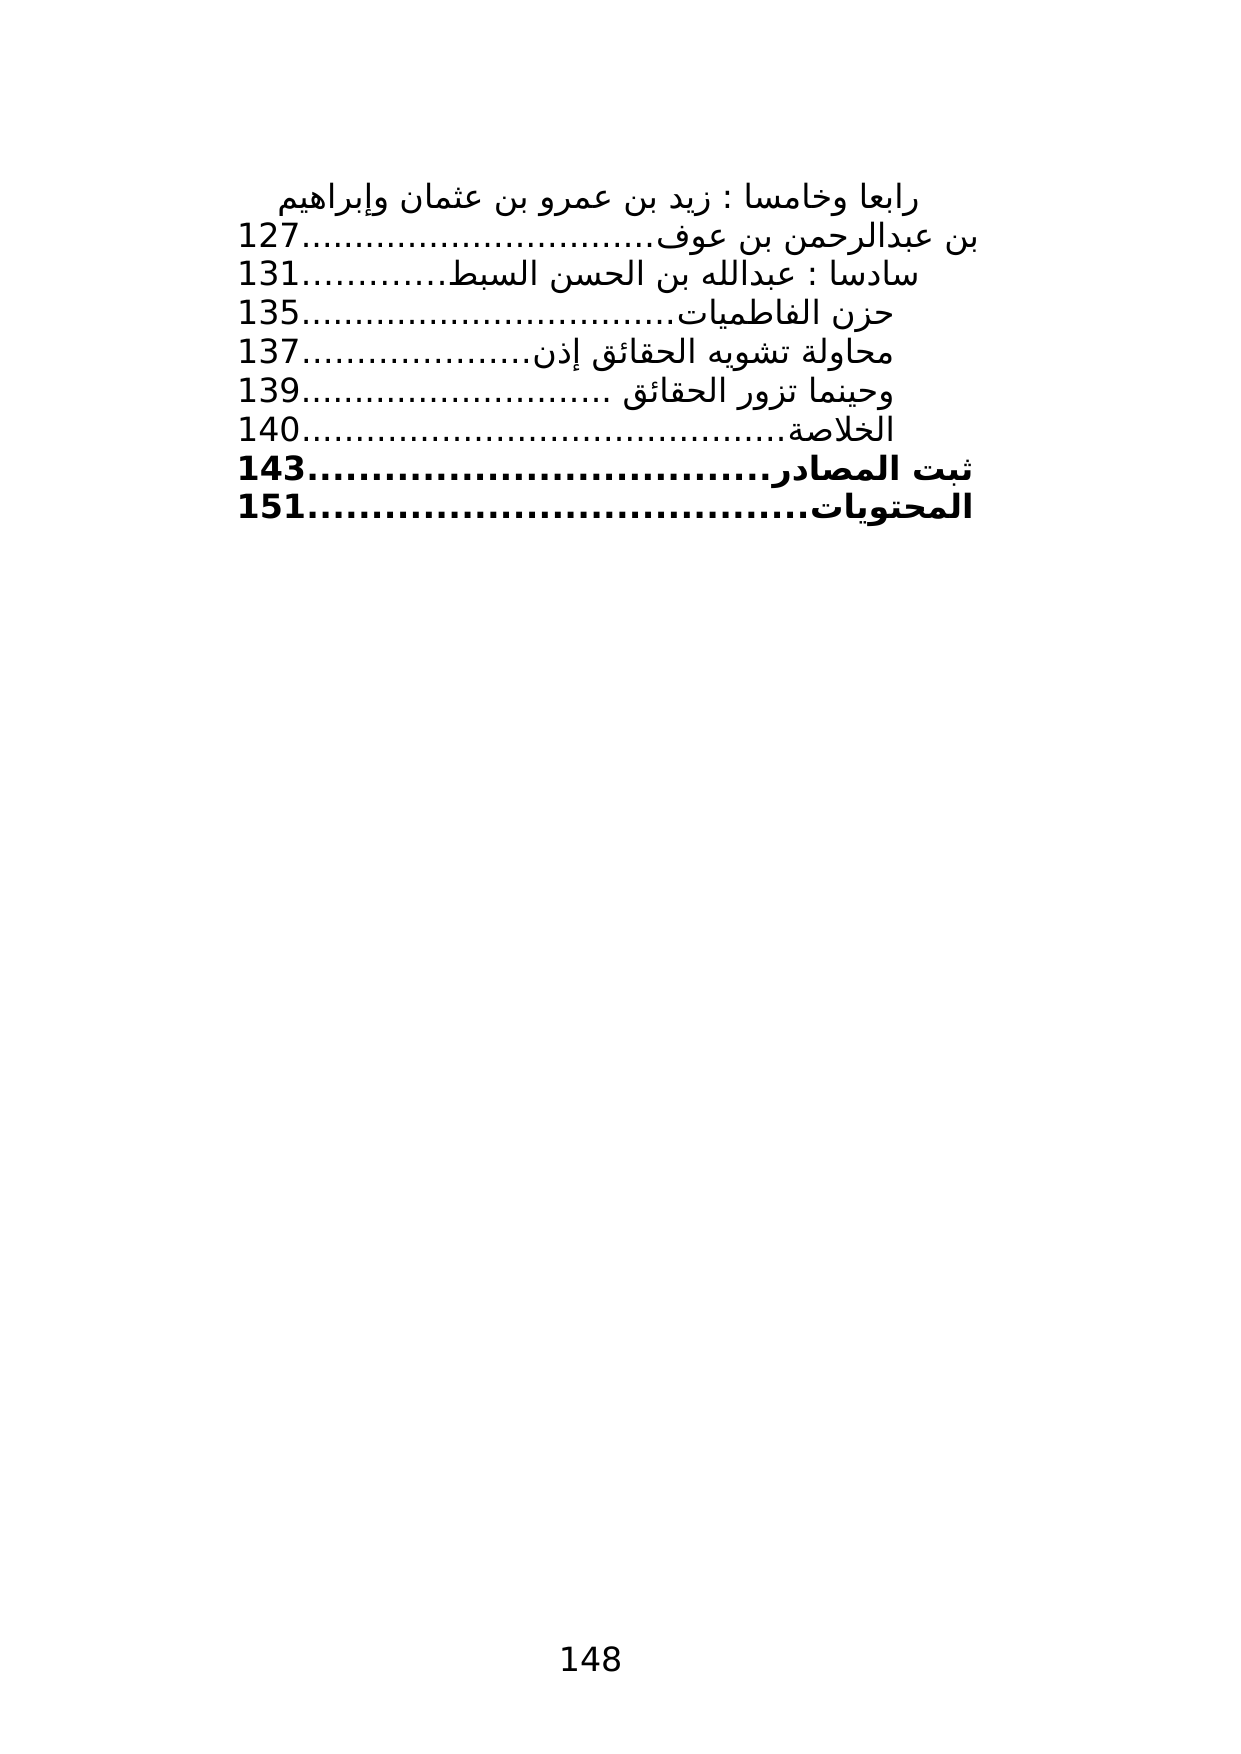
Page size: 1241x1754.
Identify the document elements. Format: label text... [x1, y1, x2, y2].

text ثبت المصادر 143 [236, 449, 1004, 488]
text حزن الفاطميات 135 [236, 294, 954, 333]
text المحتويات 151 [236, 488, 1004, 527]
text سادسا : عبدالله بن الحسن السبط 131 [236, 255, 979, 294]
text وحينما تزور الحقائق ... 139 [236, 371, 954, 410]
text محاولة تشويه الحقائق إذن 137 [236, 333, 954, 371]
text الخلاصة 140 [236, 410, 954, 449]
text رابعا وخامسا : زيد بن عمرو بن عثمان وإبراهيم بن عبدالرحمن بن عوف 127 [236, 177, 979, 255]
